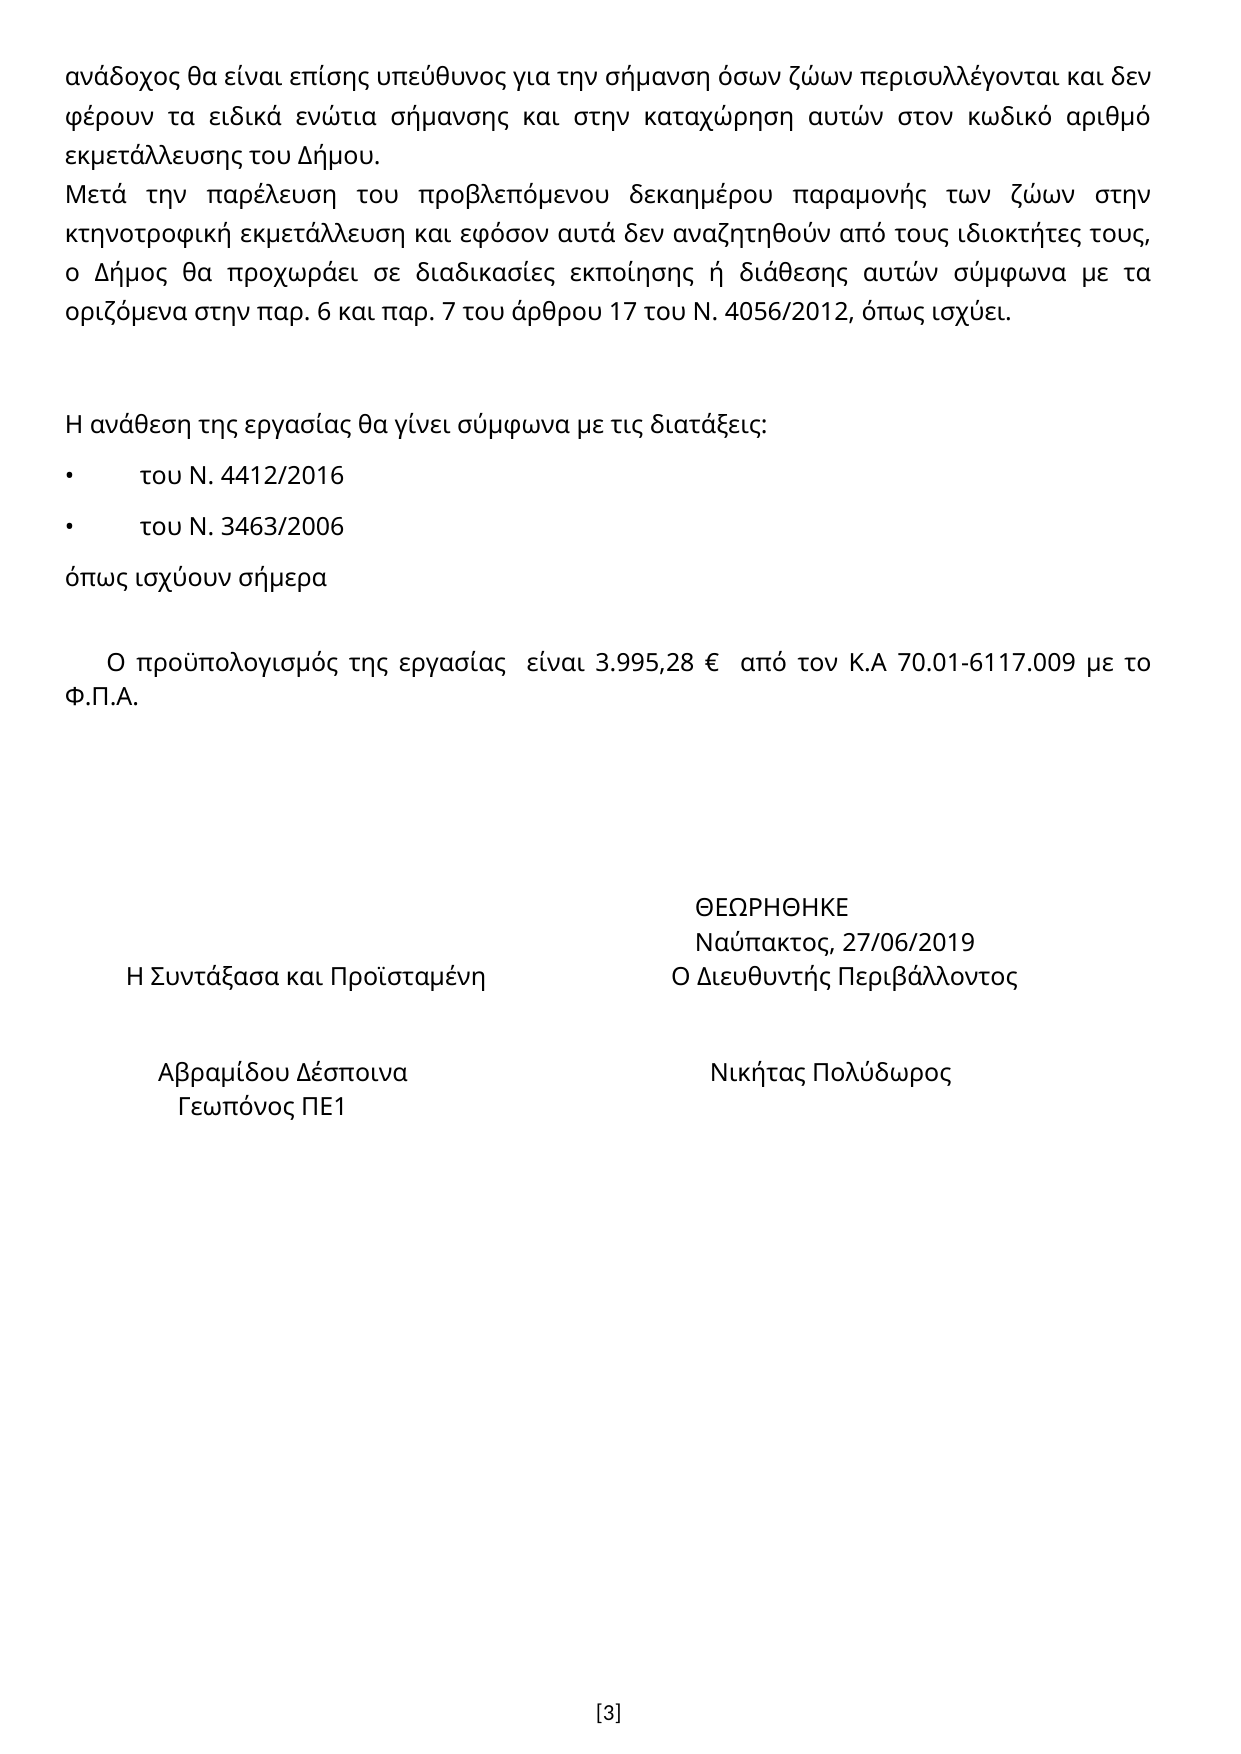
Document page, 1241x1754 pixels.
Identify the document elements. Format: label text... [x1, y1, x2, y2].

text Μετά την παρέλευση του προβλεπόμενου δεκαημέρου παραμονής των ζώων στην κτηνοτροφική εκμετάλλευση και εφόσον αυτά δεν αναζητηθούν από τους ιδιοκτήτες τους, ο Δήμος θα προχωράει σε διαδικασίες εκποίησης ή διάθεσης αυτών σύμφωνα με τα οριζόμενα στην παρ. 6 και παρ. 7 του άρθρου 17 του Ν. 4056/2012, όπως ισχύει. [64, 177, 1152, 328]
text όπως ισχύουν σήμερα [64, 559, 1152, 594]
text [64, 59, 1152, 171]
text Η ανάθεση της εργασίας θα γίνει σύμφωνα με τις διατάξεις: [64, 406, 1152, 441]
text • του Ν. 4412/2016 [64, 457, 1152, 492]
text Ο προϋπολογισμός της εργασίας είναι 3.995,28 € από τον Κ.Α 70.01-6117.009 με το Φ.Π.Α. [64, 645, 1152, 713]
text • του Ν. 3463/2006 [64, 508, 1152, 543]
